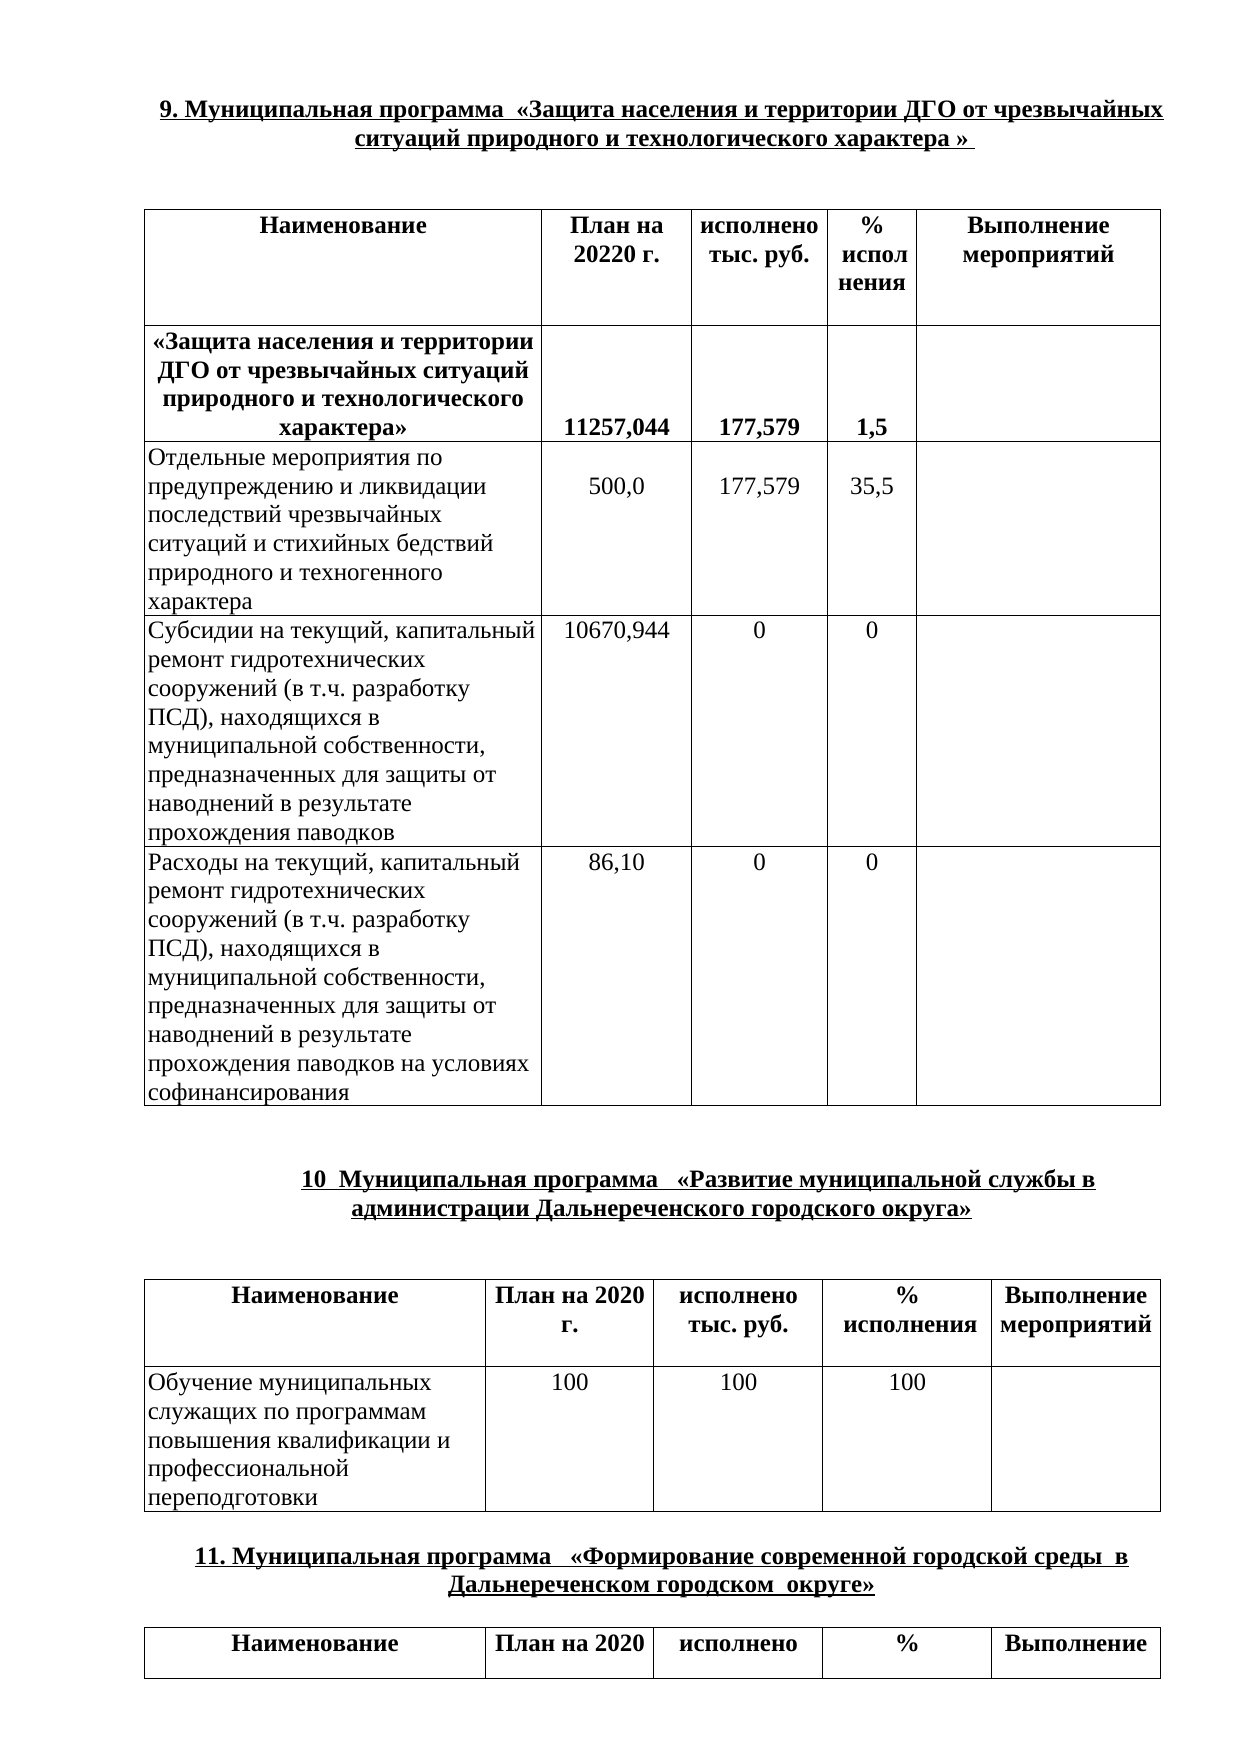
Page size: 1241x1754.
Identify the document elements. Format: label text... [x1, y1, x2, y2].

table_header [992, 1628, 1160, 1678]
table_cell 500,0 [542, 442, 691, 614]
table_header % исполнения [823, 1280, 991, 1366]
table_header Выполнение мероприятий [992, 1280, 1160, 1366]
text 9. Муниципальная программа «Защита населения и территории ДГО от чрезвычайных ситуаций природного и технологического характера » [148, 94, 1175, 151]
table_cell 100 [823, 1367, 991, 1511]
table_header Выполнение мероприятий [917, 210, 1160, 325]
table_cell 100 [486, 1367, 653, 1511]
table_cell 0 [828, 616, 916, 846]
table_cell 177,579 [692, 326, 827, 441]
table_cell 177,579 [692, 442, 827, 614]
table_header Наименование [145, 210, 541, 325]
table_cell Расходы на текущий, капитальный ремонт гидротехнических сооружений (в т.ч. разработку ПСД), находящихся в муниципальной собственности, предназначенных для защиты от наводнений в результате прохождения паводков на условиях софинансирования [145, 847, 541, 1105]
table_header План на 20220 г. [542, 210, 691, 325]
table_cell [917, 616, 1160, 846]
table_header Наименование [145, 1628, 485, 1678]
table_cell 0 [692, 616, 827, 846]
table_header План на 2020 г. [486, 1628, 653, 1678]
table_cell 1,5 [828, 326, 916, 441]
table_header исполнено тыс. руб. [654, 1280, 822, 1366]
table_header % исполнения [823, 1628, 991, 1678]
table_cell 35,5 [828, 442, 916, 614]
table_header Наименование [145, 1280, 485, 1366]
table_cell 0 [828, 847, 916, 1105]
table_header исполнено тыс. руб. [692, 210, 827, 325]
table_cell [992, 1367, 1160, 1511]
table_cell Обучение муниципальных служащих по программам повышения квалификации и профессиональной переподготовки [145, 1367, 485, 1511]
table_cell «Защита населения и территории ДГО от чрезвычайных ситуаций природного и технологического характера» [145, 326, 541, 441]
text 10 Муниципальная программа «Развитие муниципальной службы в администрации Дальнереченского городского округа» [148, 1164, 1175, 1221]
table_cell 11257,044 [542, 326, 691, 441]
table_cell [917, 847, 1160, 1105]
table_cell Субсидии на текущий, капитальный ремонт гидротехнических сооружений (в т.ч. разработку ПСД), находящихся в муниципальной собственности, предназначенных для защиты от наводнений в результате прохождения паводков [145, 616, 541, 846]
table_cell Отдельные мероприятия по предупреждению и ликвидации последствий чрезвычайных ситуаций и стихийных бедствий природного и техногенного характера [145, 442, 541, 614]
table_cell 0 [692, 847, 827, 1105]
table_cell 10670,944 [542, 616, 691, 846]
table_header исполнено тыс. руб. [654, 1628, 822, 1678]
table_cell [917, 442, 1160, 614]
table_header План на 2020 г. [486, 1280, 653, 1366]
table_cell 86,10 [542, 847, 691, 1105]
table_header % исполнения [828, 210, 916, 325]
text 11. Муниципальная программа «Формирование современной городской среды в Дальнереченском городском округе» [148, 1541, 1175, 1598]
table_cell [917, 326, 1160, 441]
table_cell 100 [654, 1367, 822, 1511]
